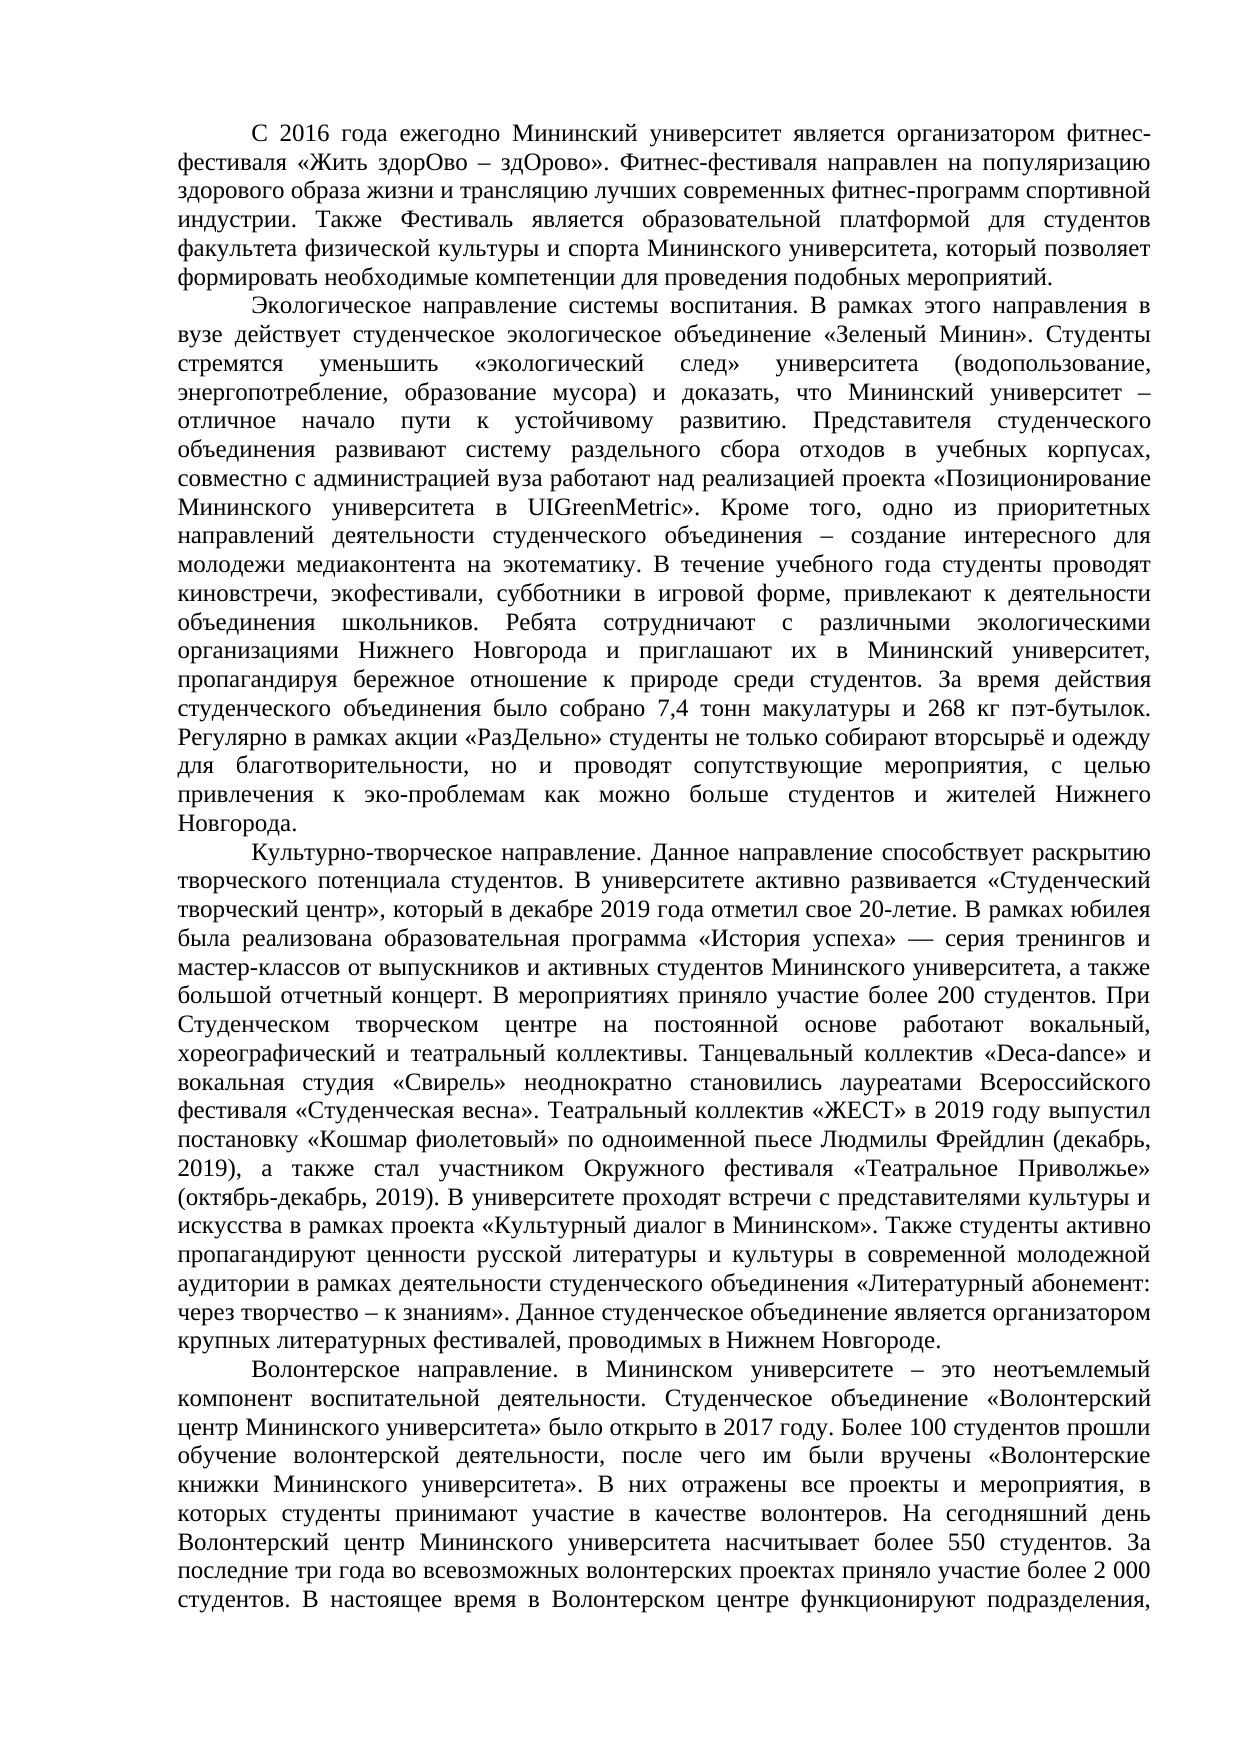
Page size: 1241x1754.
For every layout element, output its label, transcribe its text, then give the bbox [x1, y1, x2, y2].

text Экологическое направление системы воспитания. В рамках этого направления в вузе действует студенческое экологическое объединение «Зеленый Минин». Студенты стремятся уменьшить «экологический след» университета (водопользование, энергопотребление, образование мусора) и доказать, что Мининский университет – отличное начало пути к устойчивому развитию. Представителя студенческого объединения развивают систему раздельного сбора отходов в учебных корпусах, совместно с администрацией вуза работают над реализацией проекта «Позиционирование Мининского университета в UIGreenMetric». Кроме того, одно из приоритетных направлений деятельности студенческого объединения – создание интересного для молодежи медиаконтента на экотематику. В течение учебного года студенты проводят киновстречи, экофестивали, субботники в игровой форме, привлекают к деятельности объединения школьников. Ребята сотрудничают с различными экологическими организациями Нижнего Новгорода и приглашают их в Мининский университет, пропагандируя бережное отношение к природе среди студентов. За время действия студенческого объединения было собрано 7,4 тонн макулатуры и 268 кг пэт-бутылок. Регулярно в рамках акции «РазДельно» студенты не только собирают вторсырьё и одежду для благотворительности, но и проводят сопутствующие мероприятия, с целью привлечения к эко-проблемам как можно больше студентов и жителей Нижнего Новгорода. [177, 291, 1152, 837]
text Культурно-творческое направление. Данное направление способствует раскрытию творческого потенциала студентов. В университете активно развивается «Студенческий творческий центр», который в декабре 2019 года отметил свое 20-летие. В рамках юбилея была реализована образовательная программа «История успеха» — серия тренингов и мастер-классов от выпускников и активных студентов Мининского университета, а также большой отчетный концерт. В мероприятиях приняло участие более 200 студентов. При Студенческом творческом центре на постоянной основе работают вокальный, хореографический и театральный коллективы. Танцевальный коллектив «Deca-dance» и вокальная студия «Свирель» неоднократно становились лауреатами Всероссийского фестиваля «Студенческая весна». Театральный коллектив «ЖЕСТ» в 2019 году выпустил постановку «Кошмар фиолетовый» по одноименной пьесе Людмилы Фрейдлин (декабрь, 2019), а также стал участником Окружного фестиваля «Театральное Приволжье» (октябрь-декабрь, 2019). В университете проходят встречи с представителями культуры и искусства в рамках проекта «Культурный диалог в Мининском». Также студенты активно пропагандируют ценности русской литературы и культуры в современной молодежной аудитории в рамках деятельности студенческого объединения «Литературный абонемент: через творчество – к знаниям». Данное студенческое объединение является организатором крупных литературных фестивалей, проводимых в Нижнем Новгороде. [177, 837, 1152, 1354]
text С 2016 года ежегодно Мининский университет является организатором фитнес-фестиваля «Жить здорОво – здОрово». Фитнес-фестиваля направлен на популяризацию здорового образа жизни и трансляцию лучших современных фитнес-программ спортивной индустрии. Также Фестиваль является образовательной платформой для студентов факультета физической культуры и спорта Мининского университета, который позволяет формировать необходимые компетенции для проведения подобных мероприятий. [177, 118, 1152, 291]
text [177, 1354, 1152, 1613]
